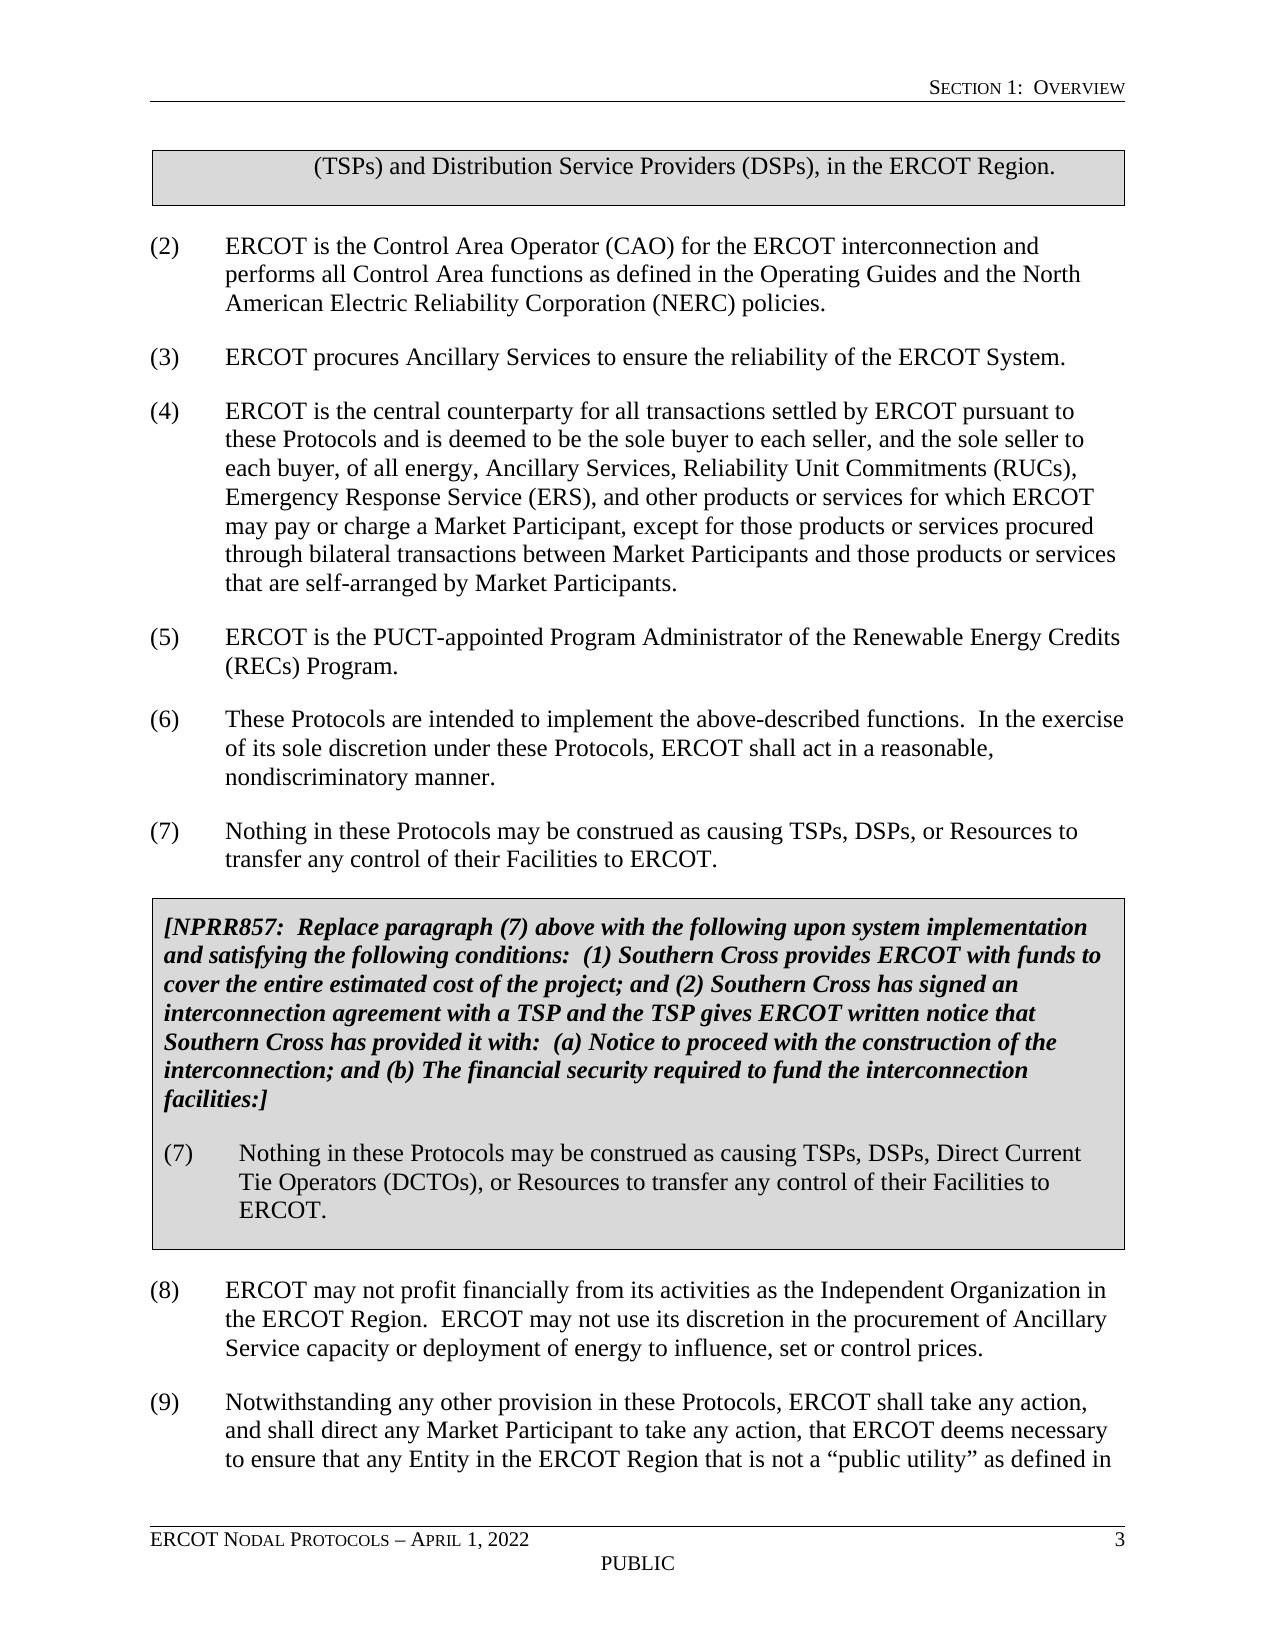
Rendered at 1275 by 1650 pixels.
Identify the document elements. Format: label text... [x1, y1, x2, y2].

text (3) ERCOT procures Ancillary Services to ensure the reliability of the ERCOT System. [150, 342, 1125, 371]
text (7) Nothing in these Protocols may be construed as causing TSPs, DSPs, or Resources to transfer any control of their Facilities to ERCOT. [150, 816, 1125, 873]
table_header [153, 151, 1124, 205]
table_header [NPRR857: Replace paragraph (7) above with the following upon system implementation and satisfying the following conditions: (1) Southern Cross provides ERCOT with funds to cover the entire estimated cost of the project; and (2) Southern Cross has signed an interconnection agreement with a TSP and the TSP gives ERCOT written notice that Southern Cross has provided it with: (a) Notice to proceed with the construction of the interconnection; and (b) The financial security required to fund the interconnection facilities:] (7) Nothing in these Protocols may be construed as causing TSPs, DSPs, Direct Current Tie Operators (DCTOs), or Resources to transfer any control of their Facilities to ERCOT. [153, 899, 1124, 1249]
text (6) These Protocols are intended to implement the above-described functions. In the exercise of its sole discretion under these Protocols, ERCOT shall act in a reasonable, nondiscriminatory manner. [150, 704, 1125, 791]
text (4) ERCOT is the central counterparty for all transactions settled by ERCOT pursuant to these Protocols and is deemed to be the sole buyer to each seller, and the sole seller to each buyer, of all energy, Ancillary Services, Reliability Unit Commitments (RUCs), Emergency Response Service (ERS), and other products or services for which ERCOT may pay or charge a Market Participant, except for those products or services procured through bilateral transactions between Market Participants and those products or services that are self-arranged by Market Participants. [150, 396, 1125, 597]
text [150, 1387, 1125, 1473]
text (8) ERCOT may not profit financially from its activities as the Independent Organization in the ERCOT Region. ERCOT may not use its discretion in the procurement of Ancillary Service capacity or deployment of energy to influence, set or control prices. [150, 1275, 1125, 1362]
text (2) ERCOT is the Control Area Operator (CAO) for the ERCOT interconnection and performs all Control Area functions as defined in the Operating Guides and the North American Electric Reliability Corporation (NERC) policies. [150, 231, 1125, 317]
text (5) ERCOT is the PUCT-appointed Program Administrator of the Renewable Energy Credits (RECs) Program. [150, 622, 1125, 679]
